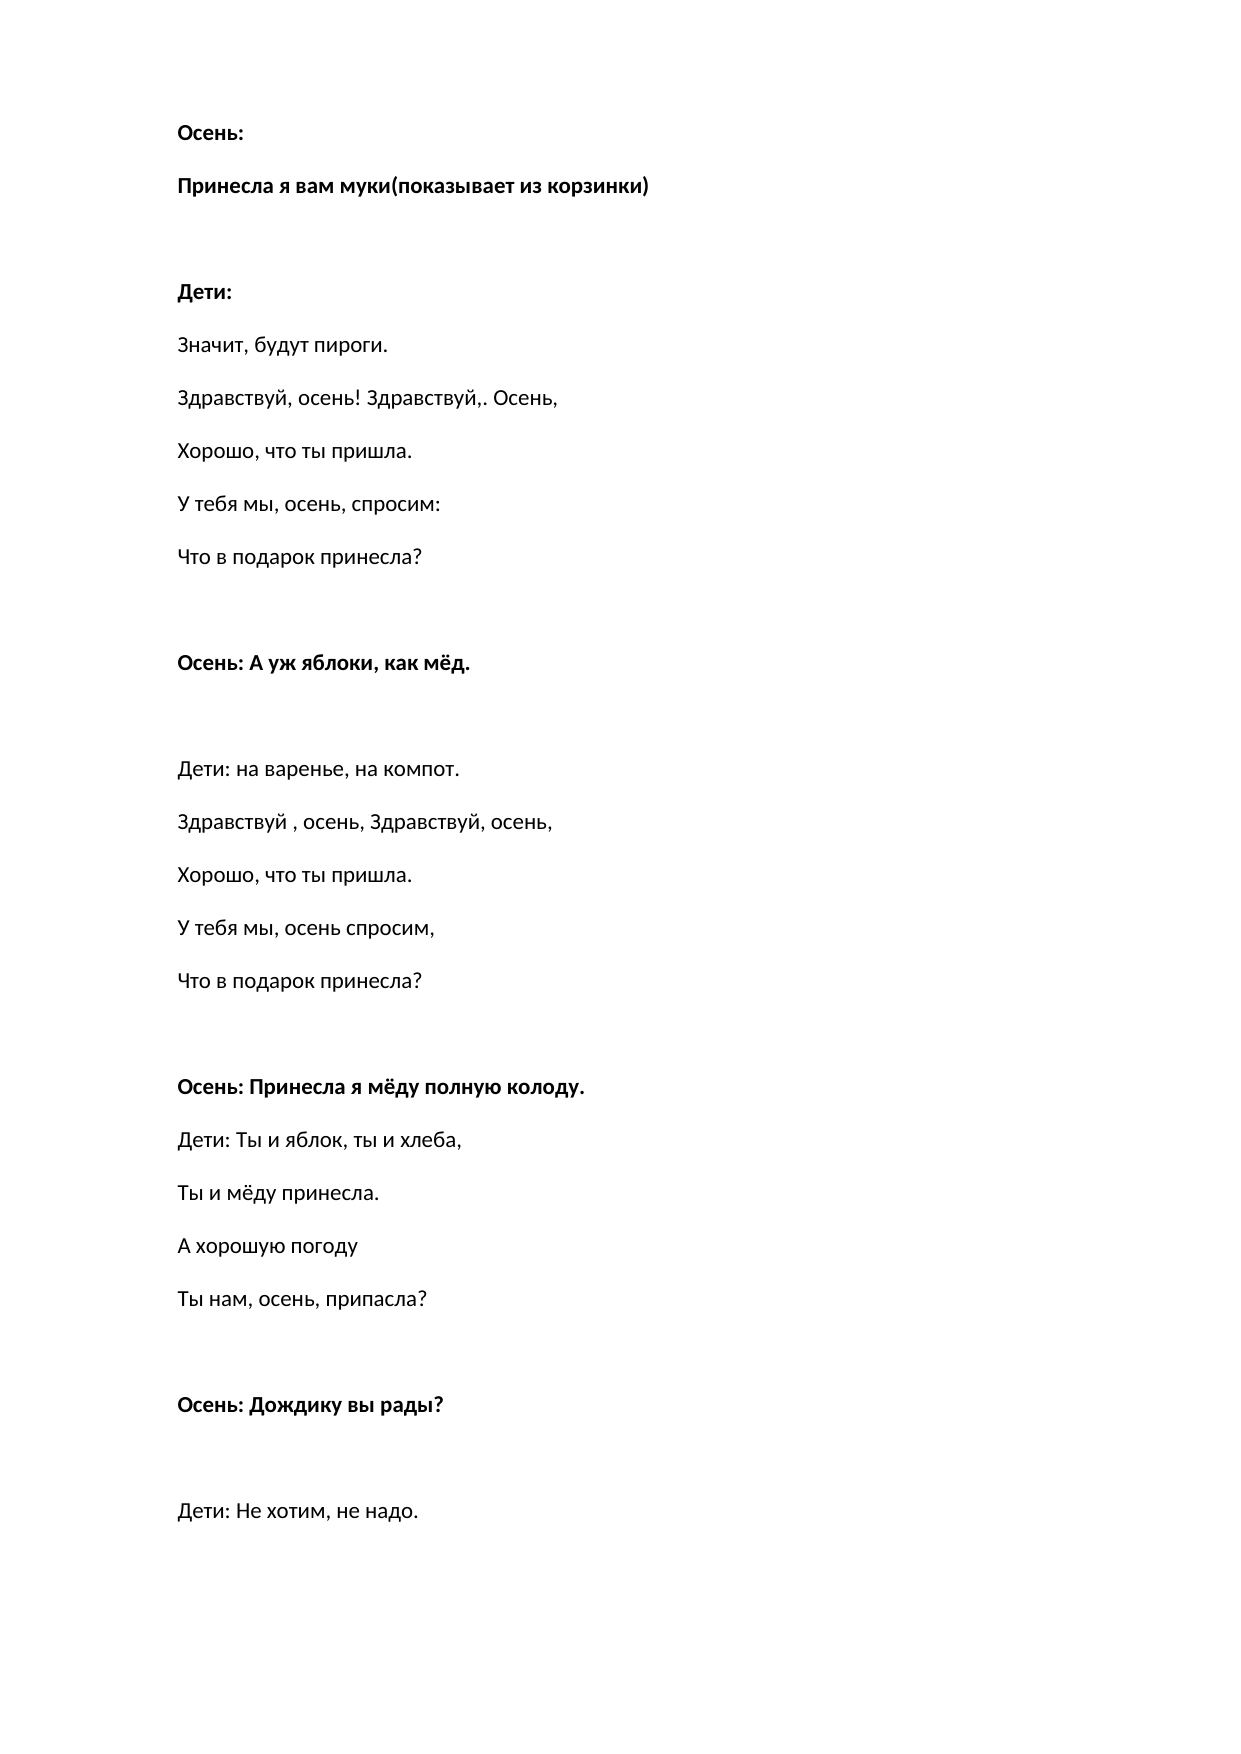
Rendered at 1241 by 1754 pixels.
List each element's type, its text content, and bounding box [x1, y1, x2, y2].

text Принесла я вам муки(показывает из корзинки) [177, 171, 1152, 199]
text Осень: А уж яблоки, как мёд. [177, 648, 1152, 676]
text Дети: Ты и яблок, ты и хлеба, [177, 1126, 1152, 1153]
text Хорошо, что ты пришла. [177, 860, 1152, 888]
text Значит, будут пироги. [177, 330, 1152, 358]
text Здравствуй , осень, Здравствуй, осень, [177, 807, 1152, 835]
text У тебя мы, осень, спросим: [177, 489, 1152, 517]
text Что в подарок принесла? [177, 542, 1152, 570]
text Ты и мёду принесла. [177, 1178, 1152, 1207]
text У тебя мы, осень спросим, [177, 913, 1152, 941]
text Ты нам, осень, припасла? [177, 1284, 1152, 1313]
text Что в подарок принесла? [177, 966, 1152, 994]
text Осень: Принесла я мёду полную колоду. [177, 1072, 1152, 1101]
text Здравствуй, осень! Здравствуй,. Осень, [177, 383, 1152, 411]
text Дети: на варенье, на компот. [177, 754, 1152, 782]
text Осень: Дождику вы рады? [177, 1391, 1152, 1419]
text Дети: [177, 277, 1152, 305]
text Хорошо, что ты пришла. [177, 436, 1152, 464]
text А хорошую погоду [177, 1232, 1152, 1259]
text Дети: Не хотим, не надо. [177, 1497, 1152, 1525]
text Осень: [177, 118, 1152, 146]
